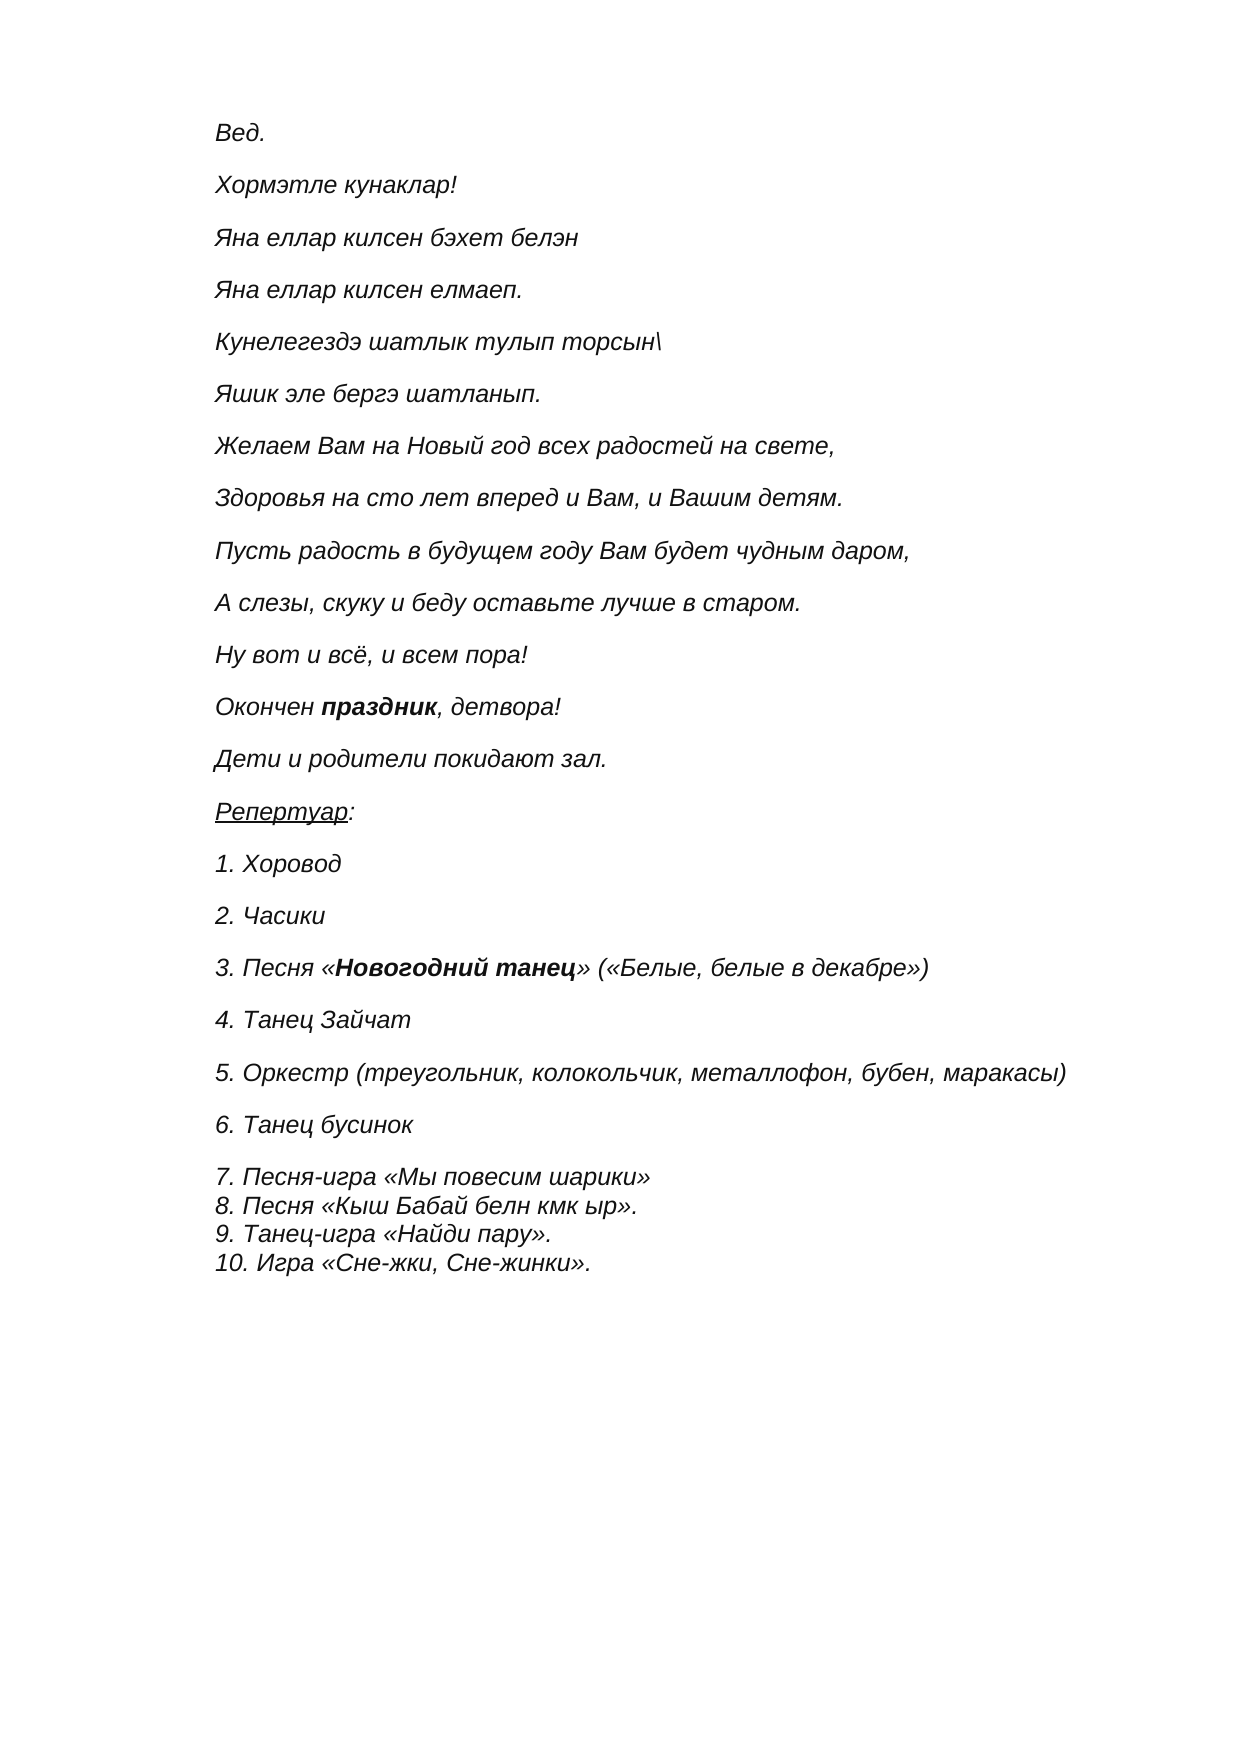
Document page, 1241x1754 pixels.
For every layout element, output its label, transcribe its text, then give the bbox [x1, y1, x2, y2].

text Вед. [177, 118, 1152, 147]
text Здоровья на сто лет вперед и Вам, и Вашим детям. [177, 483, 1152, 512]
text Яна еллар килсен елмаеп. [177, 275, 1152, 303]
text Ну вот и всё, и всем пора! [177, 640, 1152, 669]
text А слезы, скуку и беду оставьте лучше в старом. [177, 588, 1152, 617]
text Окончен праздник, детвора! [177, 692, 1152, 721]
text Дети и родители покидают зал. [177, 744, 1152, 773]
text Хормэтле кунаклар! [177, 170, 1152, 199]
text 2. Часики [177, 901, 1152, 930]
text 1. Хоровод [177, 849, 1152, 877]
text 8. Песня «Кыш Бабай белн кмк ыр». [177, 1191, 1152, 1219]
text 5. Оркестр (треугольник, колокольчик, металлофон, бубен, маракасы) [177, 1057, 1152, 1086]
text 4. Танец Зайчат [177, 1005, 1152, 1034]
text 3. Песня «Новогодний танец» («Белые, белые в декабре») [177, 953, 1152, 982]
text 6. Танец бусинок [177, 1110, 1152, 1138]
text 7. Песня-игра «Мы повесим шарики» [177, 1162, 1152, 1191]
text Пусть радость в будущем году Вам будет чудным даром, [177, 536, 1152, 564]
text Кунелегездэ шатлык тулып торсын\ [177, 327, 1152, 356]
text 9. Танец-игра «Найди пару». [177, 1219, 1152, 1248]
text Яна еллар килсен бэхет белэн [177, 222, 1152, 251]
text Репертуар: [177, 797, 1152, 825]
text Желаем Вам на Новый год всех радостей на свете, [177, 431, 1152, 460]
text 10. Игра «Сне-жки, Сне-жинки». [177, 1248, 1152, 1277]
text Яшик эле бергэ шатланып. [177, 379, 1152, 408]
